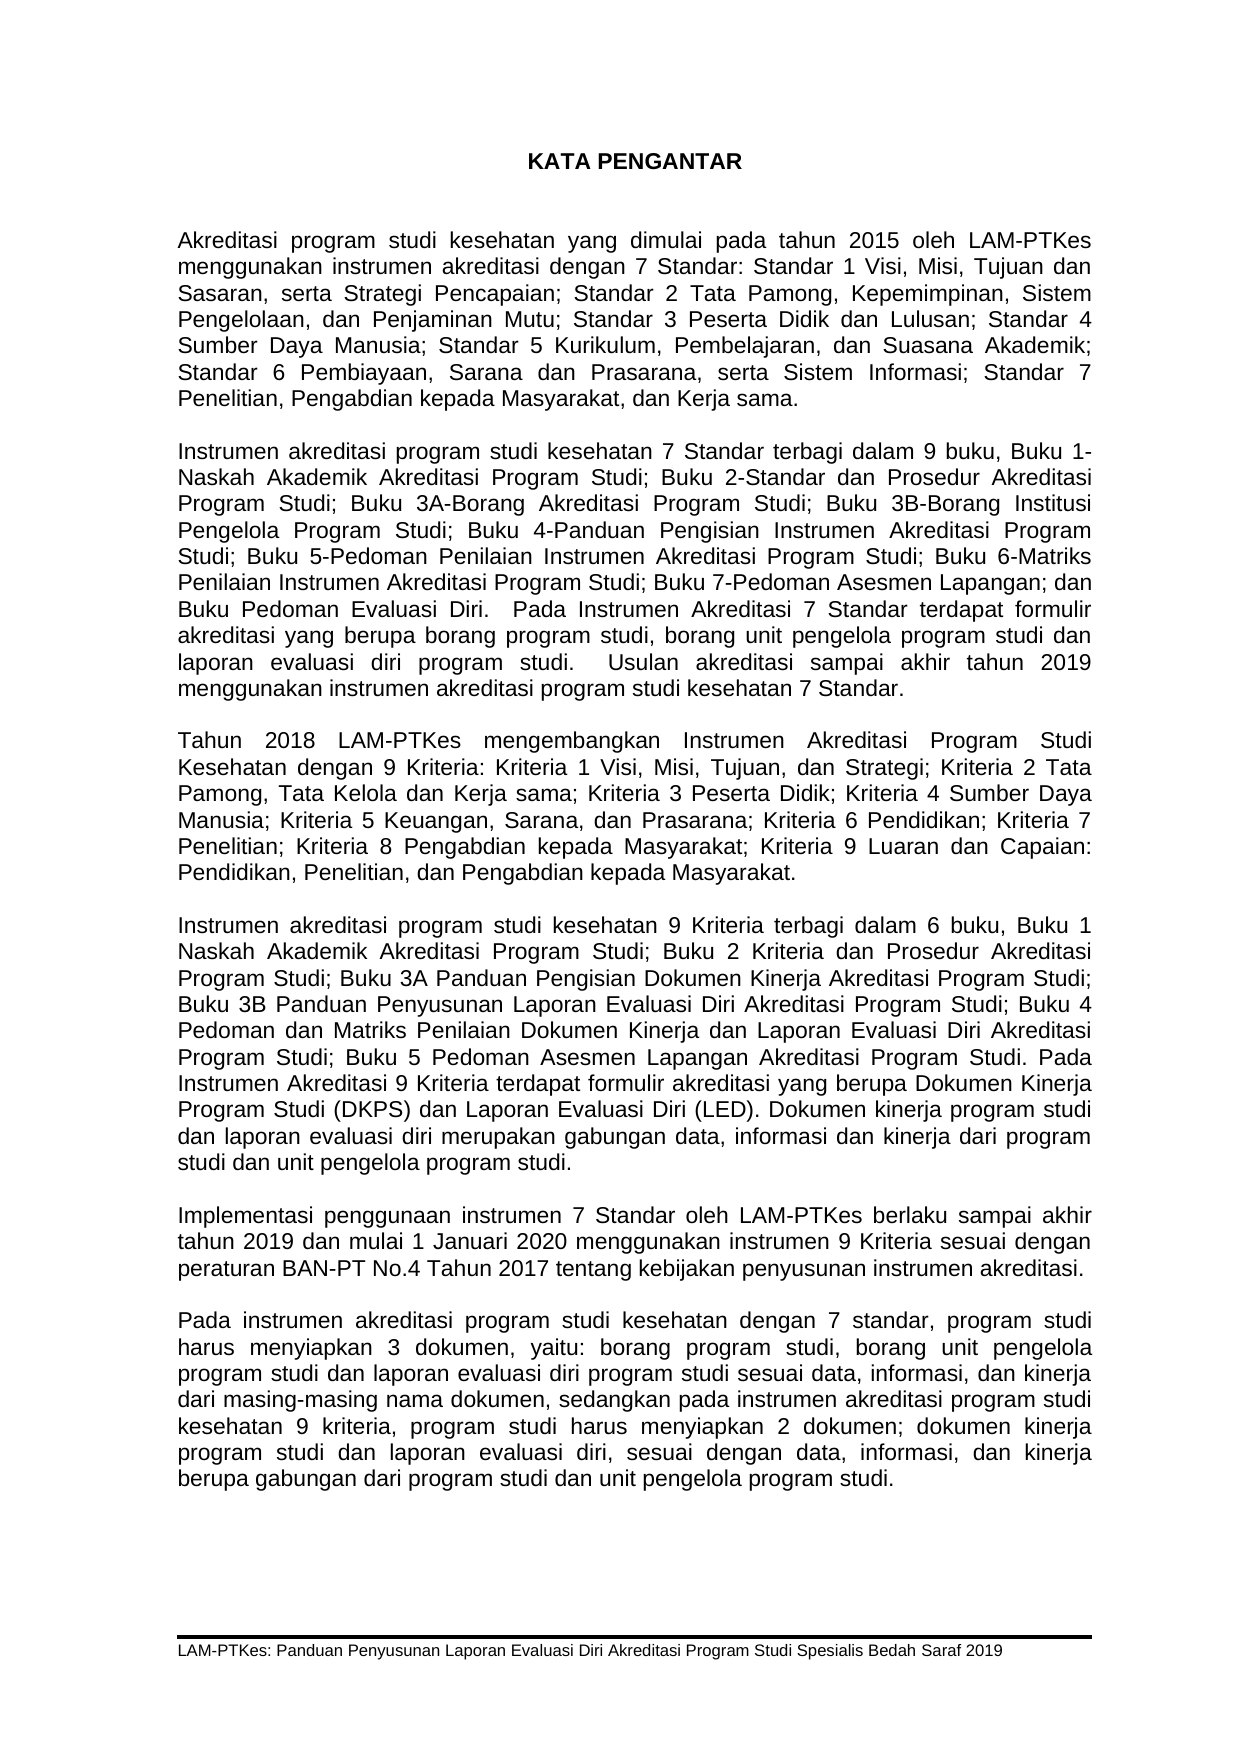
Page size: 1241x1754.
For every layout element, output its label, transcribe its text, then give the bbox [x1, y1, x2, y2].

subtitle KATA PENGANTAR [177, 148, 1092, 174]
text Tahun 2018 LAM-PTKes mengembangkan Instrumen Akreditasi Program Studi Kesehatan dengan 9 Kriteria: Kriteria 1 Visi, Misi, Tujuan, dan Strategi; Kriteria 2 Tata Pamong, Tata Kelola dan Kerja sama; Kriteria 3 Peserta Didik; Kriteria 4 Sumber Daya Manusia; Kriteria 5 Keuangan, Sarana, dan Prasarana; Kriteria 6 Pendidikan; Kriteria 7 Penelitian; Kriteria 8 Pengabdian kepada Masyarakat; Kriteria 9 Luaran dan Capaian: Pendidikan, Penelitian, dan Pengabdian kepada Masyarakat. [177, 727, 1092, 886]
text Pada instrumen akreditasi program studi kesehatan dengan 7 standar, program studi harus menyiapkan 3 dokumen, yaitu: borang program studi, borang unit pengelola program studi dan laporan evaluasi diri program studi sesuai data, informasi, dan kinerja dari masing-masing nama dokumen, sedangkan pada instrumen akreditasi program studi kesehatan 9 kriteria, program studi harus menyiapkan 2 dokumen; dokumen kinerja program studi dan laporan evaluasi diri, sesuai dengan data, informasi, dan kinerja berupa gabungan dari program studi dan unit pengelola program studi. [177, 1307, 1092, 1492]
text Instrumen akreditasi program studi kesehatan 9 Kriteria terbagi dalam 6 buku, Buku 1 Naskah Akademik Akreditasi Program Studi; Buku 2 Kriteria dan Prosedur Akreditasi Program Studi; Buku 3A Panduan Pengisian Dokumen Kinerja Akreditasi Program Studi; Buku 3B Panduan Penyusunan Laporan Evaluasi Diri Akreditasi Program Studi; Buku 4 Pedoman dan Matriks Penilaian Dokumen Kinerja dan Laporan Evaluasi Diri Akreditasi Program Studi; Buku 5 Pedoman Asesmen Lapangan Akreditasi Program Studi. Pada Instrumen Akreditasi 9 Kriteria terdapat formulir akreditasi yang berupa Dokumen Kinerja Program Studi (DKPS) dan Laporan Evaluasi Diri (LED). Dokumen kinerja program studi dan laporan evaluasi diri merupakan gabungan data, informasi dan kinerja dari program studi dan unit pengelola program studi. [177, 912, 1092, 1176]
text Implementasi penggunaan instrumen 7 Standar oleh LAM-PTKes berlaku sampai akhir tahun 2019 dan mulai 1 Januari 2020 menggunakan instrumen 9 Kriteria sesuai dengan peraturan BAN-PT No.4 Tahun 2017 tentang kebijakan penyusunan instrumen akreditasi. [177, 1202, 1092, 1281]
text Akreditasi program studi kesehatan yang dimulai pada tahun 2015 oleh LAM-PTKes menggunakan instrumen akreditasi dengan 7 Standar: Standar 1 Visi, Misi, Tujuan dan Sasaran, serta Strategi Pencapaian; Standar 2 Tata Pamong, Kepemimpinan, Sistem Pengelolaan, dan Penjaminan Mutu; Standar 3 Peserta Didik dan Lulusan; Standar 4 Sumber Daya Manusia; Standar 5 Kurikulum, Pembelajaran, dan Suasana Akademik; Standar 6 Pembiayaan, Sarana dan Prasarana, serta Sistem Informasi; Standar 7 Penelitian, Pengabdian kepada Masyarakat, dan Kerja sama. [177, 227, 1092, 411]
text Instrumen akreditasi program studi kesehatan 7 Standar terbagi dalam 9 buku, Buku 1-Naskah Akademik Akreditasi Program Studi; Buku 2-Standar dan Prosedur Akreditasi Program Studi; Buku 3A-Borang Akreditasi Program Studi; Buku 3B-Borang Institusi Pengelola Program Studi; Buku 4-Panduan Pengisian Instrumen Akreditasi Program Studi; Buku 5-Pedoman Penilaian Instrumen Akreditasi Program Studi; Buku 6-Matriks Penilaian Instrumen Akreditasi Program Studi; Buku 7-Pedoman Asesmen Lapangan; dan Buku Pedoman Evaluasi Diri. Pada Instrumen Akreditasi 7 Standar terdapat formulir akreditasi yang berupa borang program studi, borang unit pengelola program studi dan laporan evaluasi diri program studi. Usulan akreditasi sampai akhir tahun 2019 menggunakan instrumen akreditasi program studi kesehatan 7 Standar. [177, 438, 1092, 701]
